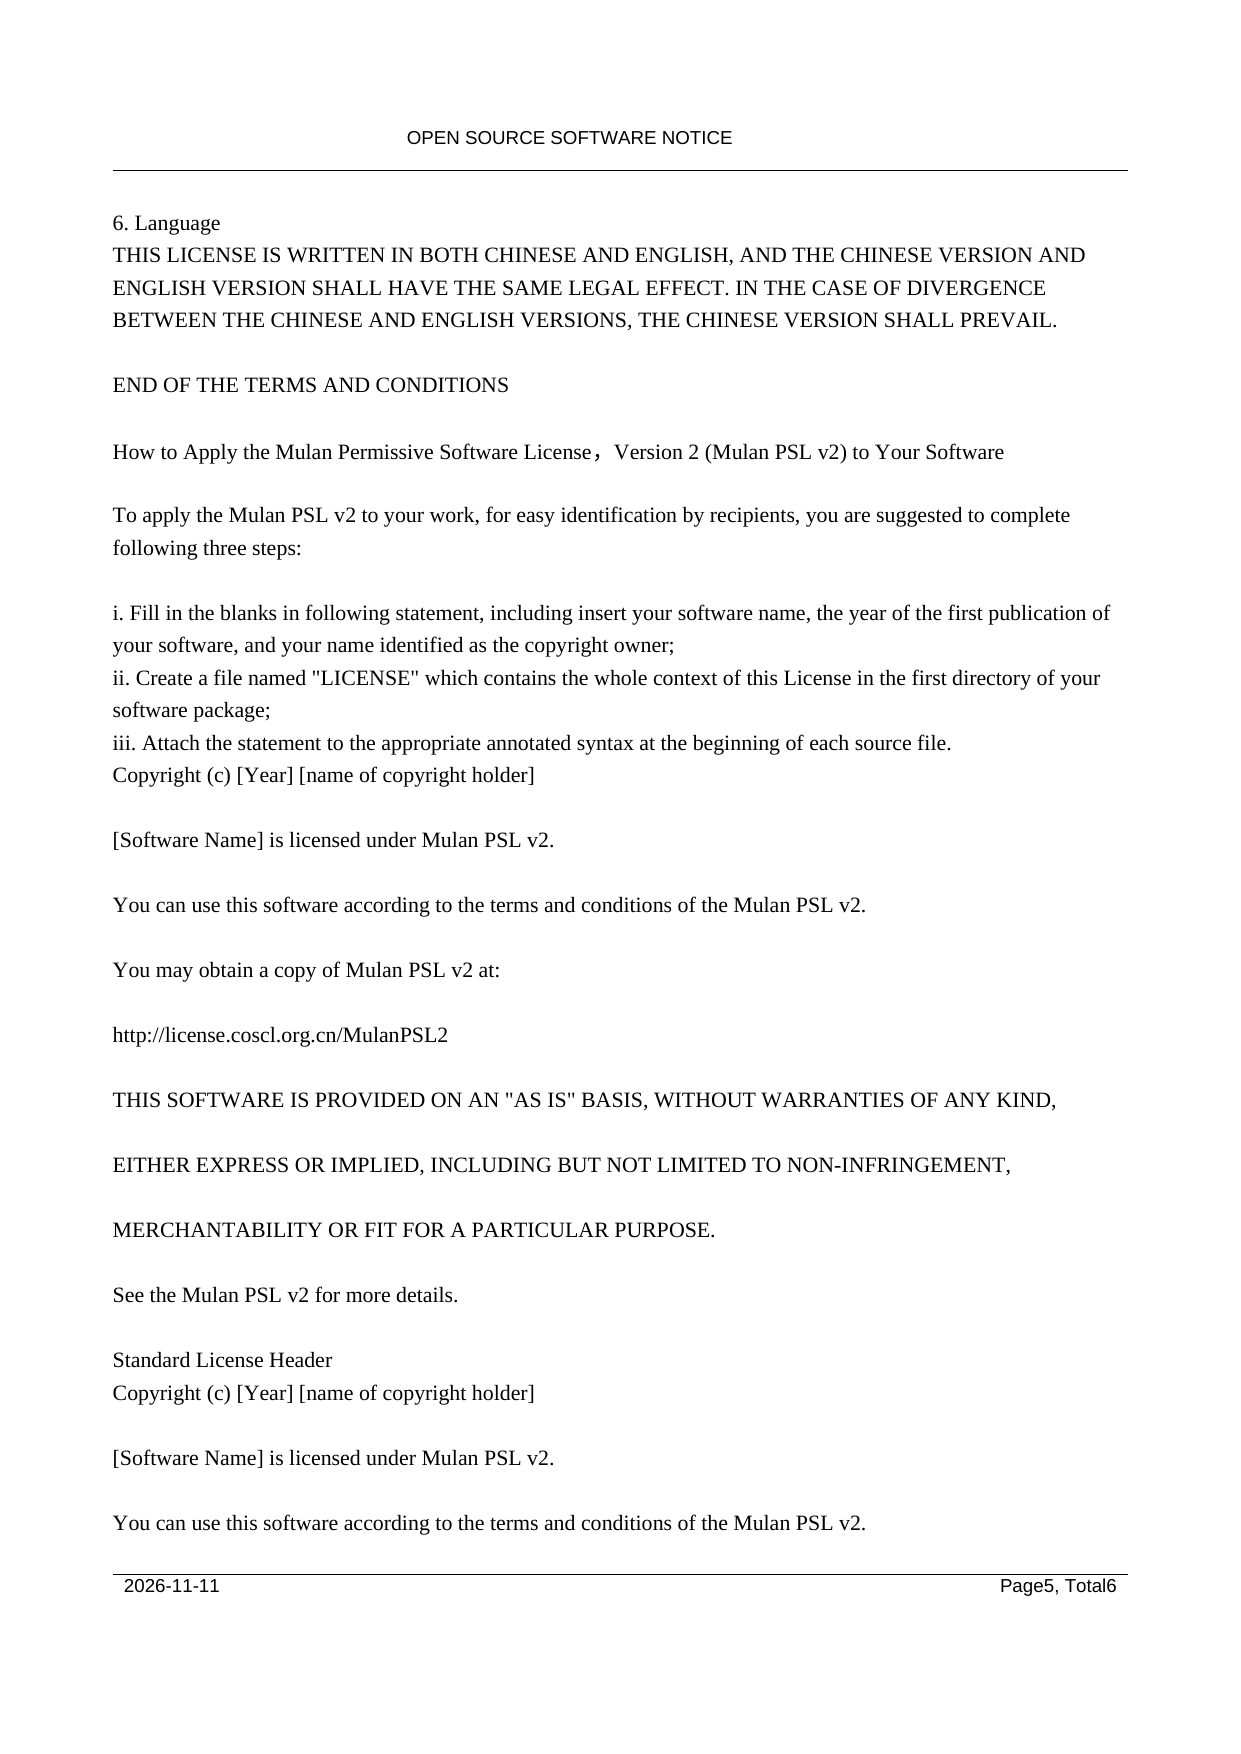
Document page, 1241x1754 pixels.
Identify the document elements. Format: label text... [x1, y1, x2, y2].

text Copyright (c) [Year] [name of copyright holder] [112, 759, 1128, 791]
text To apply the Mulan PSL v2 to your work, for easy identification by recipients, you are suggested to complete following three steps: [112, 499, 1128, 564]
text ii. Create a file named "LICENSE" which contains the whole context of this License in the first directory of your software package; [112, 661, 1128, 726]
text Copyright (c) [Year] [name of copyright holder] [112, 1376, 1128, 1409]
text [Software Name] is licensed under Mulan PSL v2. [112, 1441, 1128, 1474]
text http://license.coscl.org.cn/MulanPSL2 [112, 1019, 1128, 1051]
text See the Mulan PSL v2 for more details. [112, 1279, 1128, 1311]
text THIS SOFTWARE IS PROVIDED ON AN "AS IS" BASIS, WITHOUT WARRANTIES OF ANY KIND, [112, 1084, 1128, 1116]
text THIS LICENSE IS WRITTEN IN BOTH CHINESE AND ENGLISH, AND THE CHINESE VERSION AND ENGLISH VERSION SHALL HAVE THE SAME LEGAL EFFECT. IN THE CASE OF DIVERGENCE BETWEEN THE CHINESE AND ENGLISH VERSIONS, THE CHINESE VERSION SHALL PREVAIL. [112, 239, 1128, 336]
text You can use this software according to the terms and conditions of the Mulan PSL v2. [112, 1506, 1128, 1539]
text MERCHANTABILITY OR FIT FOR A PARTICULAR PURPOSE. [112, 1214, 1128, 1246]
text END OF THE TERMS AND CONDITIONS [112, 369, 1128, 401]
text [Software Name] is licensed under Mulan PSL v2. [112, 824, 1128, 856]
text You may obtain a copy of Mulan PSL v2 at: [112, 954, 1128, 986]
text EITHER EXPRESS OR IMPLIED, INCLUDING BUT NOT LIMITED TO NON-INFRINGEMENT, [112, 1149, 1128, 1181]
text How to Apply the Mulan Permissive Software License，Version 2 (Mulan PSL v2) to Your Software [112, 434, 1128, 466]
text Standard License Header [112, 1344, 1128, 1376]
text You can use this software according to the terms and conditions of the Mulan PSL v2. [112, 889, 1128, 921]
text 6. Language [112, 206, 1128, 239]
text iii. Attach the statement to the appropriate annotated syntax at the beginning of each source file. [112, 726, 1128, 759]
text i. Fill in the blanks in following statement, including insert your software name, the year of the first publication of your software, and your name identified as the copyright owner; [112, 596, 1128, 661]
